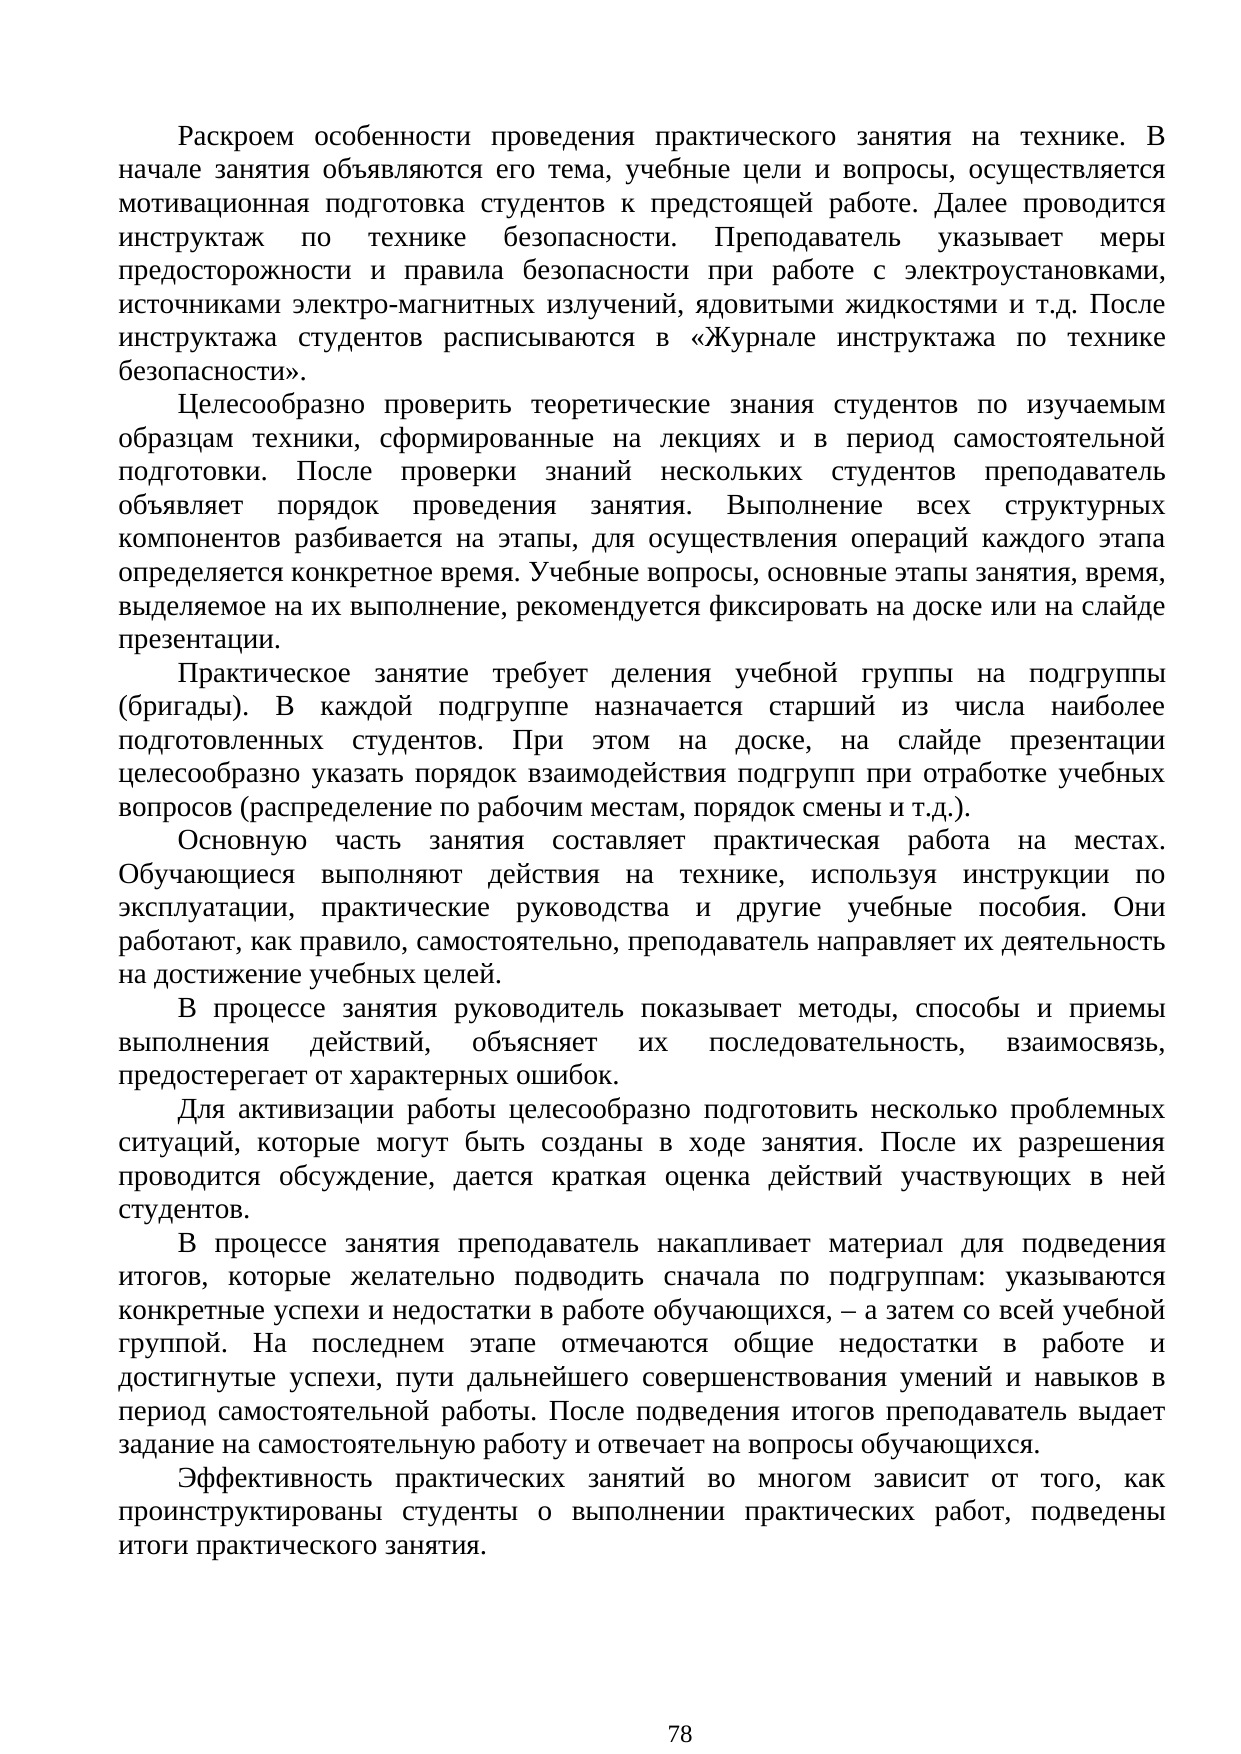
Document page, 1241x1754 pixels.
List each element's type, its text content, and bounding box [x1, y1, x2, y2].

text Для активизации работы целесообразно подготовить несколько проблемных ситуаций, которые могут быть созданы в ходе занятия. После их разрешения проводится обсуждение, дается краткая оценка действий участвующих в ней студентов. [118, 1091, 1167, 1225]
text Раскроем особенности проведения практического занятия на технике. В начале занятия объявляются его тема, учебные цели и вопросы, осуществляется мотивационная подготовка студентов к предстоящей работе. Далее проводится инструктаж по технике безопасности. Преподаватель указывает меры предосторожности и правила безопасности при работе с электроустановками, источниками электро-магнитных излучений, ядовитыми жидкостями и т.д. После инструктажа студентов расписываются в «Журнале инструктажа по технике безопасности». [118, 118, 1167, 386]
text Эффективность практических занятий во многом зависит от того, как проинструктированы студенты о выполнении практических работ, подведены итоги практического занятия. [118, 1460, 1167, 1560]
text Практическое занятие требует деления учебной группы на подгруппы (бригады). В каждой подгруппе назначается старший из числа наиболее подготовленных студентов. При этом на доске, на слайде презентации целесообразно указать порядок взаимодействия подгрупп при отработке учебных вопросов (распределение по рабочим местам, порядок смены и т.д.). [118, 655, 1167, 822]
text Целесообразно проверить теоретические знания студентов по изучаемым образцам техники, сформированные на лекциях и в период самостоятельной подготовки. После проверки знаний нескольких студентов преподаватель объявляет порядок проведения занятия. Выполнение всех структурных компонентов разбивается на этапы, для осуществления операций каждого этапа определяется конкретное время. Учебные вопросы, основные этапы занятия, время, выделяемое на их выполнение, рекомендуется фиксировать на доске или на слайде презентации. [118, 386, 1167, 655]
text В процессе занятия преподаватель накапливает материал для подведения итогов, которые желательно подводить сначала по подгруппам: указываются конкретные успехи и недостатки в работе обучающихся, – а затем со всей учебной группой. На последнем этапе отмечаются общие недостатки в работе и достигнутые успехи, пути дальнейшего совершенствования умений и навыков в период самостоятельной работы. После подведения итогов преподаватель выдает задание на самостоятельную работу и отвечает на вопросы обучающихся. [118, 1225, 1167, 1460]
text В процессе занятия руководитель показывает методы, способы и приемы выполнения действий, объясняет их последовательность, взаимосвязь, предостерегает от характерных ошибок. [118, 990, 1167, 1091]
text Основную часть занятия составляет практическая работа на местах. Обучающиеся выполняют действия на технике, используя инструкции по эксплуатации, практические руководства и другие учебные пособия. Они работают, как правило, самостоятельно, преподаватель направляет их деятельность на достижение учебных целей. [118, 822, 1167, 990]
